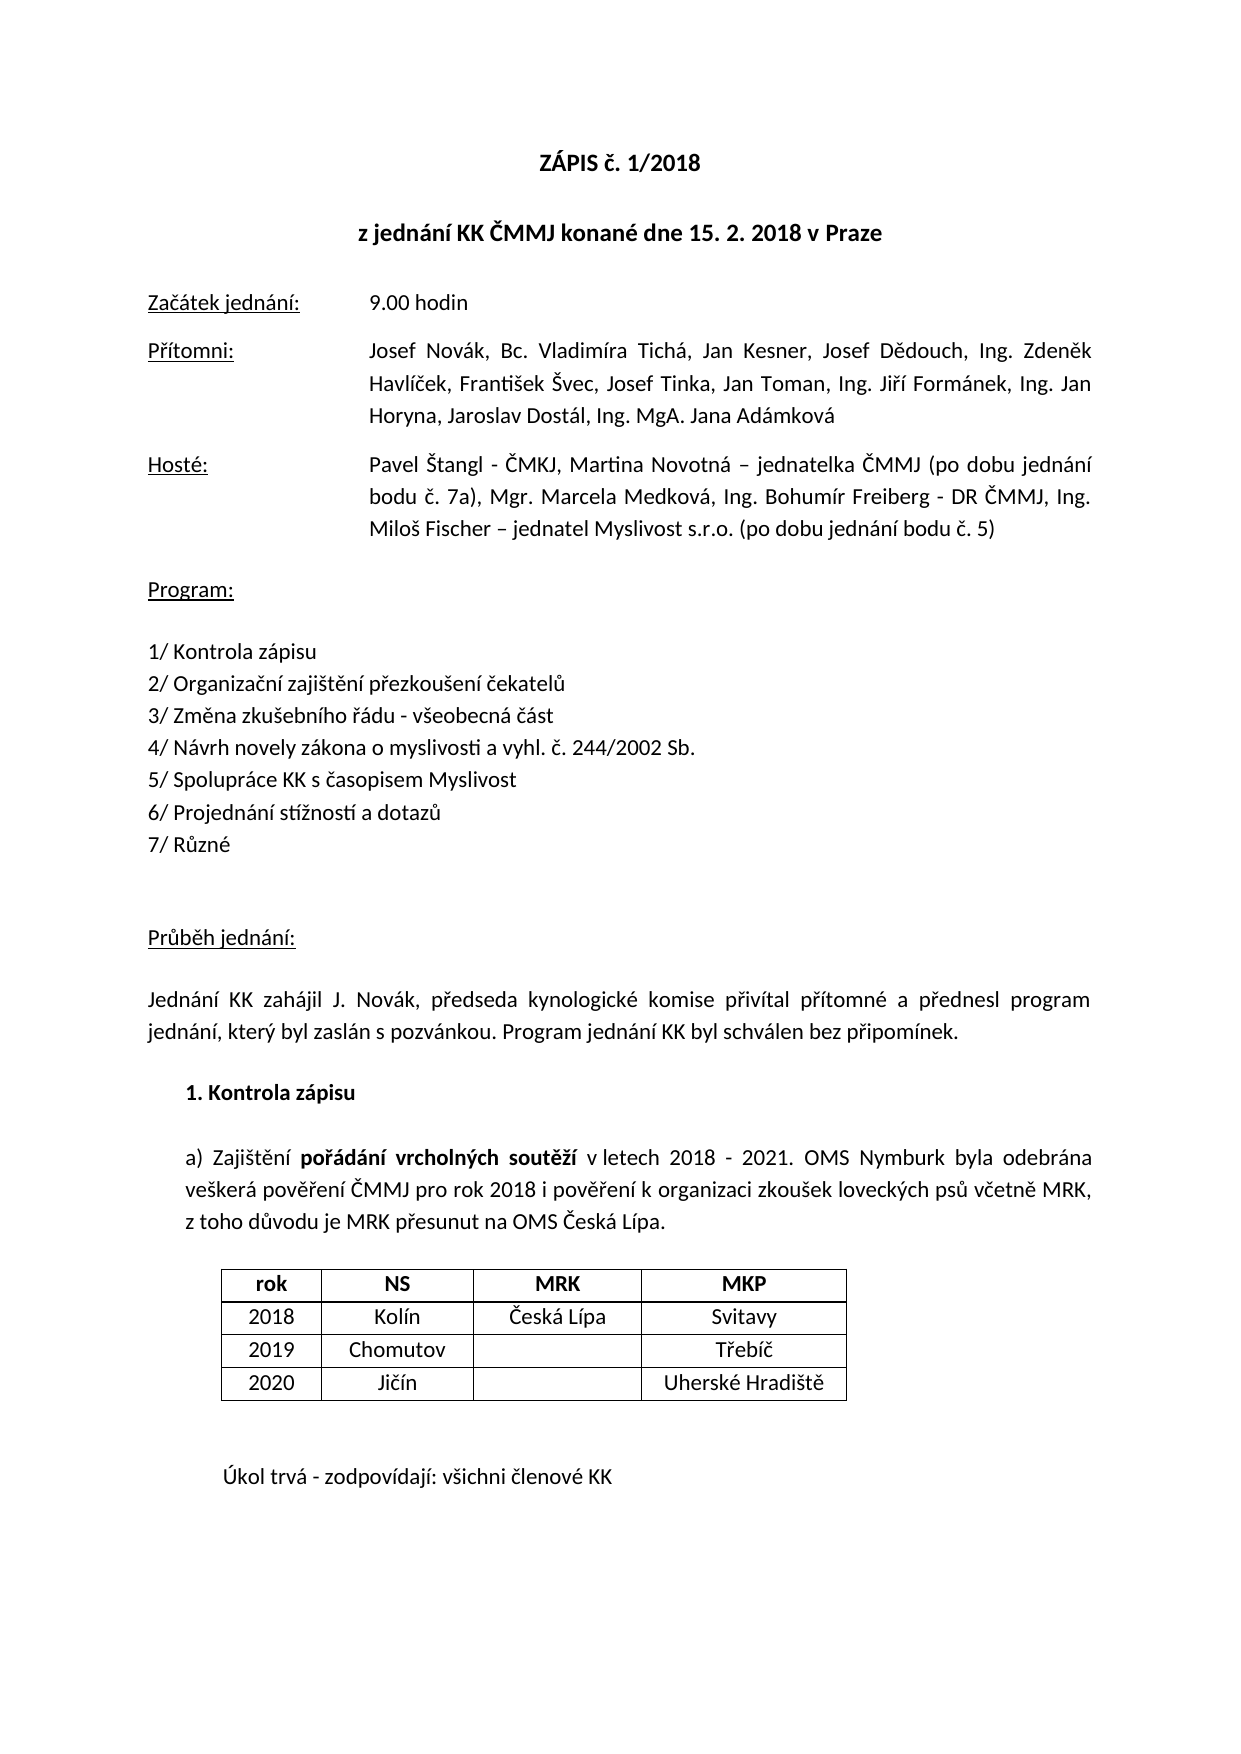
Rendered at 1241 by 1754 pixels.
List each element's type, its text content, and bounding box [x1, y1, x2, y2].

text Program: [148, 575, 1093, 603]
list 1. Kontrola zápisu [185, 1078, 1093, 1106]
text 4/ Návrh novely zákona o myslivosti a vyhl. č. 244/2002 Sb. [148, 733, 1093, 761]
table_cell 2020 [222, 1368, 321, 1400]
text 3/ Změna zkušebního řádu - všeobecná část [148, 701, 1093, 729]
text 1/ Kontrola zápisu [148, 637, 1093, 665]
table_cell Svitavy [642, 1303, 846, 1334]
text 5/ Spolupráce KK s časopisem Myslivost [148, 766, 1093, 793]
table_header rok [222, 1270, 321, 1301]
text z jednání KK ČMMJ konané dne 15. 2. 2018 v Praze [148, 218, 1093, 248]
text ZÁPIS č. 1/2018 [148, 148, 1093, 178]
table_cell Jičín [322, 1368, 473, 1400]
table_cell Kolín [322, 1303, 473, 1334]
table_cell Třebíč [642, 1335, 846, 1367]
text Jednání KK zahájil J. Novák, předseda kynologické komise přivítal přítomné a přednesl program jednání, který byl zaslán s pozvánkou. Program jednání KK byl schválen bez připomínek. [148, 985, 1093, 1045]
table_cell Uherské Hradiště [642, 1368, 846, 1400]
text 7/ Různé [148, 830, 1093, 858]
list Úkol trvá - zodpovídají: všichni členové KK [223, 1462, 1093, 1491]
text Přítomni: Josef Novák, Bc. Vladimíra Tichá, Jan Kesner, Josef Dědouch, Ing. Zdeněk Havlíček, František Švec, Josef Tinka, Jan Toman, Ing. Jiří Formánek, Ing. Jan Horyna, Jaroslav Dostál, Ing. MgA. Jana Adámková [148, 336, 1093, 429]
table_cell Chomutov [322, 1335, 473, 1367]
table_header MRK [474, 1270, 641, 1301]
text 2/ Organizační zajištění přezkoušení čekatelů [148, 669, 1093, 697]
table_header MKP [642, 1270, 846, 1301]
table_cell 2018 [222, 1303, 321, 1334]
table_cell [474, 1335, 641, 1367]
text Hosté: Pavel Štangl - ČMKJ, Martina Novotná – jednatelka ČMMJ (po dobu jednání bodu č. 7a), Mgr. Marcela Medková, Ing. Bohumír Freiberg - DR ČMMJ, Ing. Miloš Fischer – jednatel Myslivost s.r.o. (po dobu jednání bodu č. 5) [148, 450, 1093, 542]
text Začátek jednání: 9.00 hodin [148, 288, 1093, 316]
text 6/ Projednání stížností a dotazů [148, 798, 1093, 826]
table_cell 2019 [222, 1335, 321, 1367]
list a) Zajištění pořádání vrcholných soutěží v letech 2018 - 2021. OMS Nymburk byla odebrána veškerá pověření ČMMJ pro rok 2018 i pověření k organizaci zkoušek loveckých psů včetně MRK, z toho důvodu je MRK přesunut na OMS Česká Lípa. [185, 1143, 1093, 1235]
list Průběh jednání: [148, 923, 1093, 951]
table_cell [474, 1368, 641, 1400]
table_header NS [322, 1270, 473, 1301]
table_cell Česká Lípa [474, 1303, 641, 1334]
